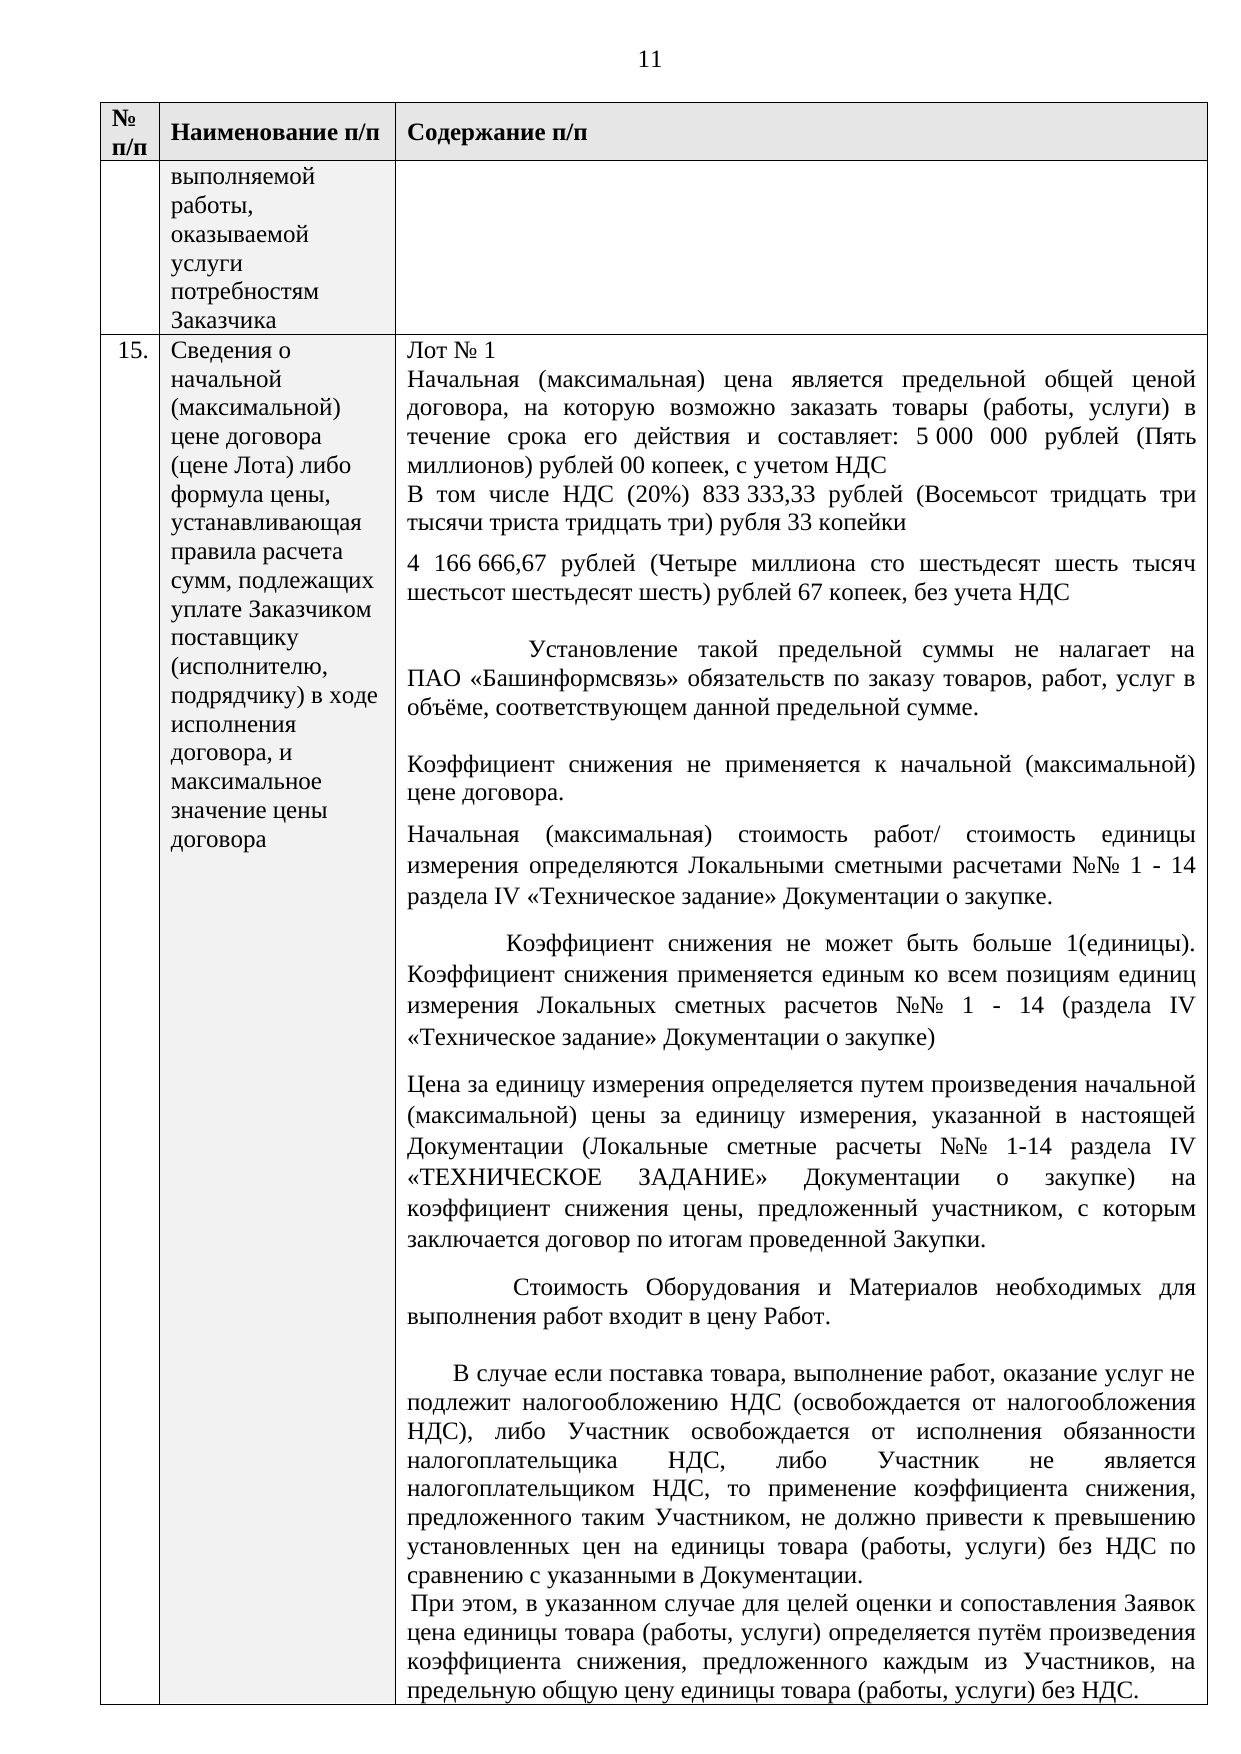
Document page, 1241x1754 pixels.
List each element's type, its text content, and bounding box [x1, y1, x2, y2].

table_cell Лот № 1 Начальная (максимальная) цена является предельной общей ценой договора, на которую возможно заказать товары (работы, услуги) в течение срока его действия и составляет: 5 000 000 рублей (Пять миллионов) рублей 00 копеек, с учетом НДС В том числе НДС (20%) 833 333,33 рублей (Восемьсот тридцать три тысячи триста тридцать три) рубля 33 копейки 4 166 666,67 рублей (Четыре миллиона сто шестьдесят шесть тысяч шестьсот шестьдесят шесть) рублей 67 копеек, без учета НДС Установление такой предельной суммы не налагает на ПАО «Башинформсвязь» обязательств по заказу товаров, работ, услуг в объёме, соответствующем данной предельной сумме. Коэффициент снижения не применяется к начальной (максимальной) цене договора. Начальная (максимальная) стоимость работ/ стоимость единицы измерения определяются Локальными сметными расчетами №№ 1 - 14 раздела IV «Техническое задание» Документации о закупке. Коэффициент снижения не может быть больше 1(единицы). Коэффициент снижения применяется единым ко всем позициям единиц измерения Локальных сметных расчетов №№ 1 - 14 (раздела IV «Техническое задание» Документации о закупке) Цена за единицу измерения определяется путем произведения начальной (максимальной) цены за единицу измерения, указанной в настоящей Документации (Локальные сметные расчеты №№ 1-14 раздела IV «ТЕХНИЧЕСКОЕ ЗАДАНИЕ» Документации о закупке) на коэффициент снижения цены, предложенный участником, с которым заключается договор по итогам проведенной Закупки. Стоимость Оборудования и Материалов необходимых для выполнения работ входит в цену Работ. В случае если поставка товара, выполнение работ, оказание услуг не подлежит налогообложению НДС (освобождается от налогообложения НДС), либо Участник освобождается от исполнения обязанности налогоплательщика НДС, либо Участник не является налогоплательщиком НДС, то применение коэффициента снижения, предложенного таким Участником, не должно привести к превышению установленных цен на единицы товара (работы, услуги) без НДС по сравнению с указанными в Документации. При этом, в указанном случае для целей оценки и сопоставления Заявок цена единицы товара (работы, услуги) определяется путём произведения коэффициента снижения, предложенного каждым из Участников, на предельную общую цену единицы товара (работы, услуги) без НДС. [396, 335, 1207, 1703]
table_header № п/п [101, 103, 159, 160]
table_cell [101, 161, 159, 334]
table_header Содержание п/п [396, 103, 1207, 160]
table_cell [160, 161, 395, 334]
table_header Наименование п/п [160, 103, 395, 160]
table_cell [396, 161, 1207, 334]
table_cell Сведения о начальной (максимальной) цене договора (цене Лота) либо формула цены, устанавливающая правила расчета сумм, подлежащих уплате Заказчиком поставщику (исполнителю, подрядчику) в ходе исполнения договора, и максимальное значение цены договора [160, 335, 395, 1703]
table_cell [101, 335, 159, 1703]
